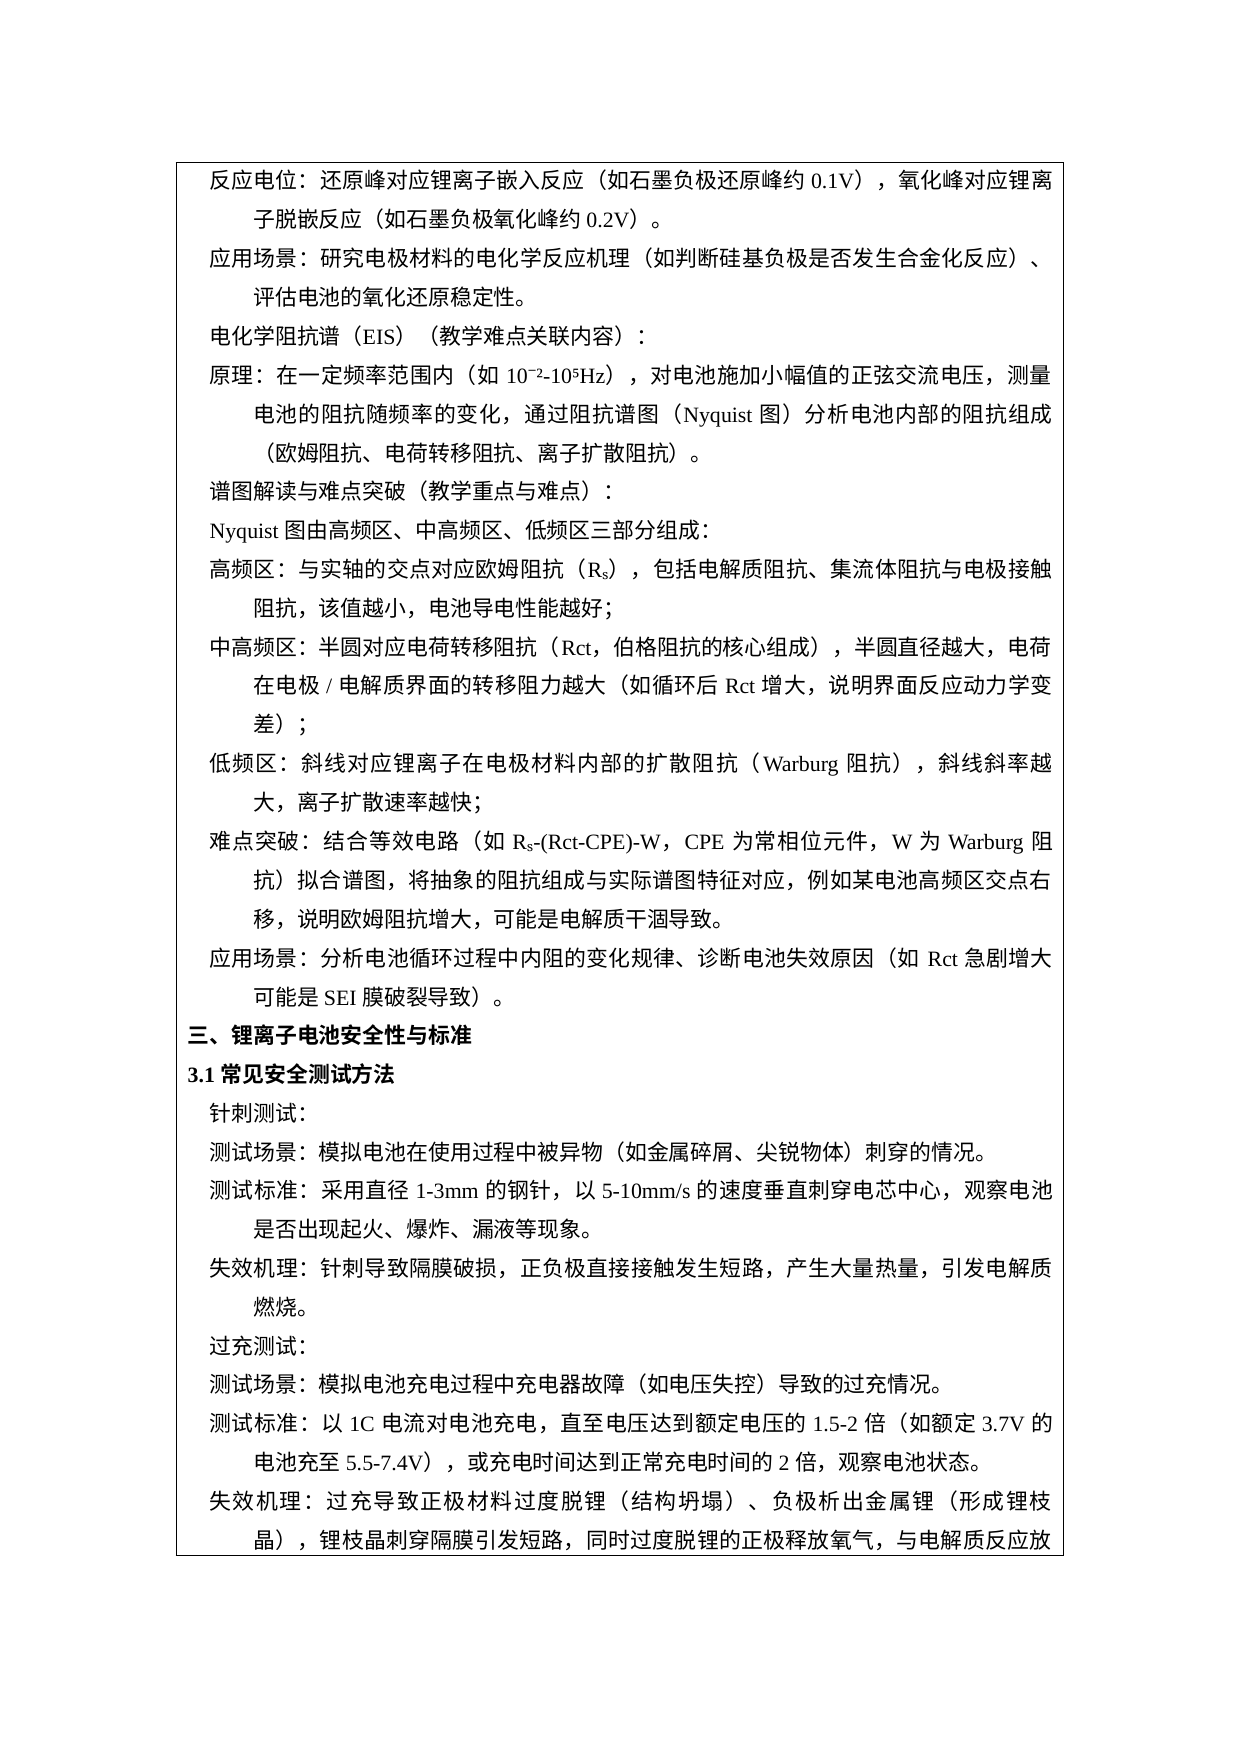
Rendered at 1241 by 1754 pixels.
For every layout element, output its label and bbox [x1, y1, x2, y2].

table_cell [177, 163, 1063, 1555]
